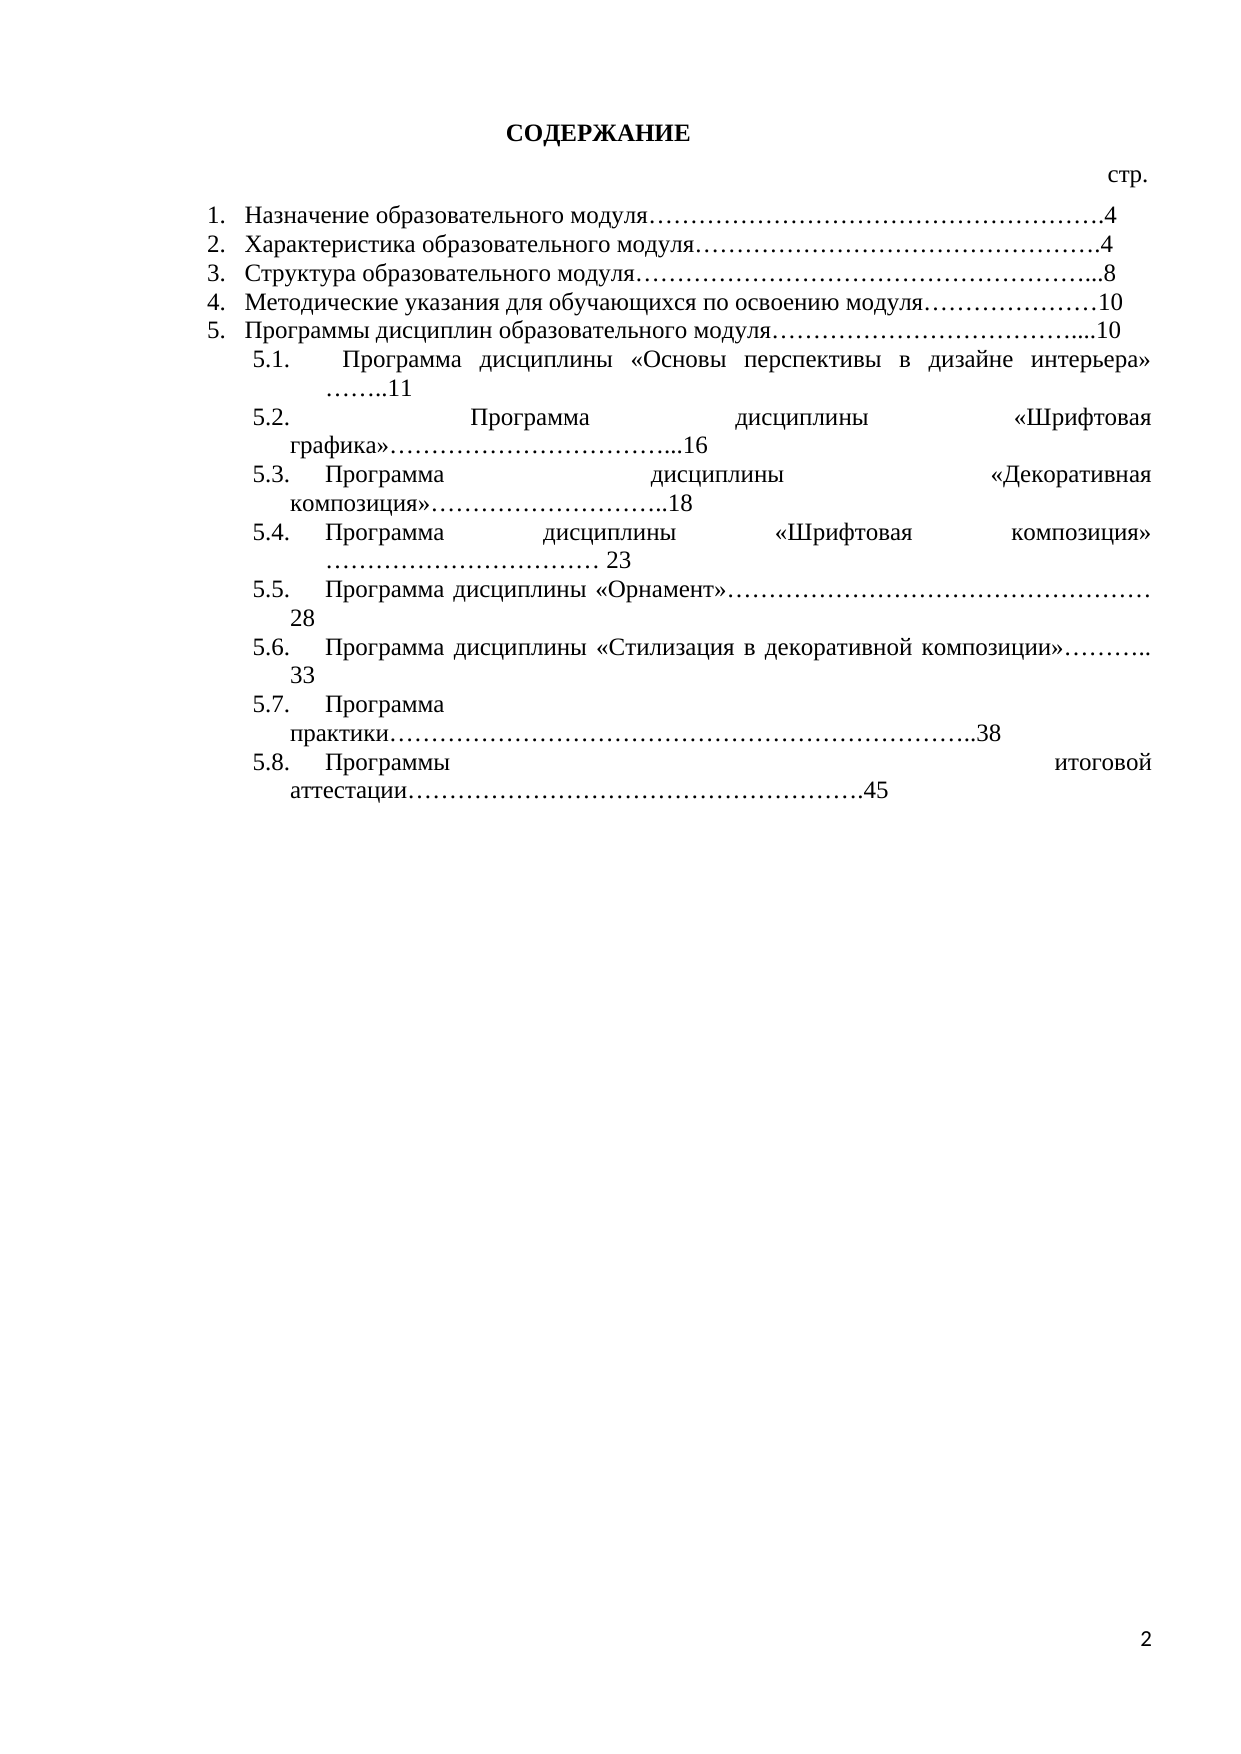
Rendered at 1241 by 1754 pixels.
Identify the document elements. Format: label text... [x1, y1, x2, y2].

list Программа дисциплины «Стилизация в декоративной композиции»……….. 33 [252, 632, 1152, 689]
list Назначение образовательного модуля……………………………………………….4 [207, 201, 1152, 229]
list Программа дисциплины «Декоративная композиция»………………………..18 [252, 459, 1152, 517]
list Программа дисциплины «Орнамент»…………………………………………… 28 [252, 574, 1152, 632]
list Характеристика образовательного модуля………………………………………….4 [207, 229, 1152, 258]
text Содержание [44, 118, 1152, 147]
text стр. [177, 159, 1152, 188]
list Программа дисциплины «Шрифтовая графика»……………………………...16 [252, 402, 1152, 459]
list Программа практики……………………………………………………………..38 [252, 689, 1152, 747]
list Структура образовательного модуля………………………………………………...8 [207, 258, 1152, 287]
list Программы дисциплин образовательного модуля………………………………....10 [207, 316, 1152, 344]
list Программы итоговой аттестации……………………………………………….45 [252, 747, 1152, 804]
list Методические указания для обучающихся по освоению модуля…………………10 [207, 287, 1152, 316]
list Программа дисциплины «Основы перспективы в дизайне интерьера» ……..11 [252, 344, 1152, 402]
list Программа дисциплины «Шрифтовая композиция» …………………………… 23 [252, 517, 1152, 574]
